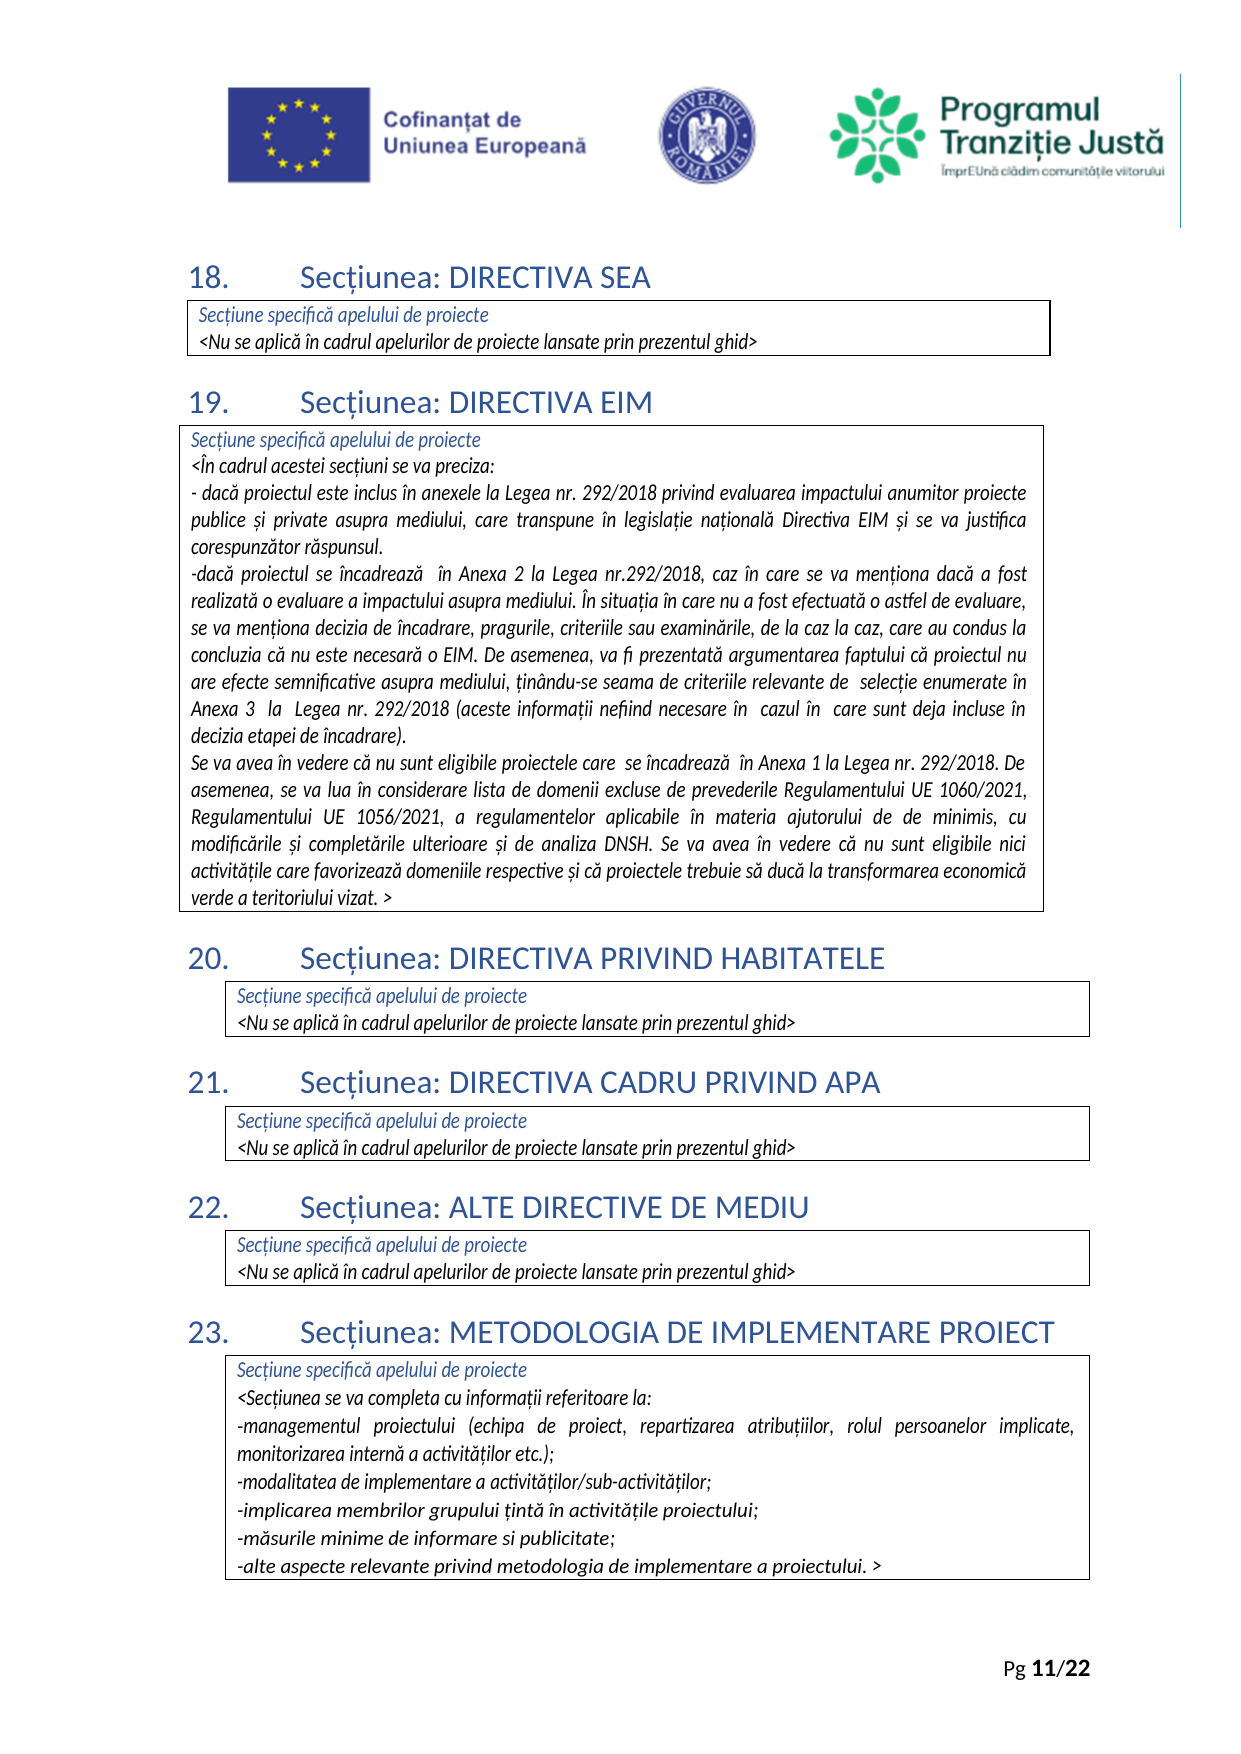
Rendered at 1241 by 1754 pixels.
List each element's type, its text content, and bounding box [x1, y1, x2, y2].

table_header Secțiune specifică apelului de proiecte <Nu se aplică în cadrul apelurilor de proiecte lansate prin prezentul ghid> [188, 301, 1049, 354]
subtitle Secțiunea: DIRECTIVA CADRU PRIVIND APA [187, 1062, 1090, 1102]
subtitle Secțiunea: METODOLOGIA DE IMPLEMENTARE PROIECT [187, 1311, 1090, 1352]
picture [227, 86, 1167, 188]
subtitle Secțiunea: ALTE DIRECTIVE DE MEDIU [187, 1186, 1090, 1227]
table_header Secțiune specifică apelului de proiecte <Nu se aplică în cadrul apelurilor de proiecte lansate prin prezentul ghid> [226, 1231, 1089, 1285]
subtitle Secțiunea: DIRECTIVA PRIVIND HABITATELE [187, 937, 1090, 977]
table_header Secțiune specifică apelului de proiecte <În cadrul acestei secțiuni se va preciza: - dacă proiectul este inclus în anexele la Legea nr. 292/2018 privind evaluarea impactului anumitor proiecte publice și private asupra mediului, care transpune în legislație națională Directiva EIM și se va justifica corespunzător răspunsul. -dacă proiectul se încadrează în Anexa 2 la Legea nr.292/2018, caz în care se va menționa dacă a fost realizată o evaluare a impactului asupra mediului. În situația în care nu a fost efectuată o astfel de evaluare, se va menționa decizia de încadrare, pragurile, criteriile sau examinările, de la caz la caz, care au condus la concluzia că nu este necesară o EIM. De asemenea, va fi prezentată argumentarea faptului că proiectul nu are efecte semnificative asupra mediului, ținându-se seama de criteriile relevante de selecție enumerate în Anexa 3 la Legea nr. 292/2018 (aceste informații nefiind necesare în cazul în care sunt deja incluse în decizia etapei de încadrare). Se va avea în vedere că nu sunt eligibile proiectele care se încadrează în Anexa 1 la Legea nr. 292/2018. De asemenea, se va lua în considerare lista de domenii excluse de prevederile Regulamentului UE 1060/2021, Regulamentului UE 1056/2021, a regulamentelor aplicabile în materia ajutorului de de minimis, cu modificările și completările ulterioare și de analiza DNSH. Se va avea în vedere că nu sunt eligibile nici activitățile care favorizează domeniile respective și că proiectele trebuie să ducă la transformarea economică verde a teritoriului vizat. > [180, 426, 1043, 911]
table_header Secțiune specifică apelului de proiecte <Secțiunea se va completa cu informații referitoare la: -managementul proiectului (echipa de proiect, repartizarea atribuțiilor, rolul persoanelor implicate, monitorizarea internă a activităților etc.); -modalitatea de implementare a activităților/sub-activităților; -implicarea membrilor grupului țintă în activitățile proiectului; -măsurile minime de informare si publicitate; -alte aspecte relevante privind metodologia de implementare a proiectului. > [226, 1356, 1089, 1579]
table_header Secțiune specifică apelului de proiecte <Nu se aplică în cadrul apelurilor de proiecte lansate prin prezentul ghid> [226, 982, 1089, 1036]
subtitle Secțiunea: DIRECTIVA EIM [187, 381, 1090, 421]
table_header Secțiune specifică apelului de proiecte <Nu se aplică în cadrul apelurilor de proiecte lansate prin prezentul ghid> [226, 1107, 1089, 1160]
subtitle Secțiunea: DIRECTIVA SEA [187, 256, 1090, 297]
